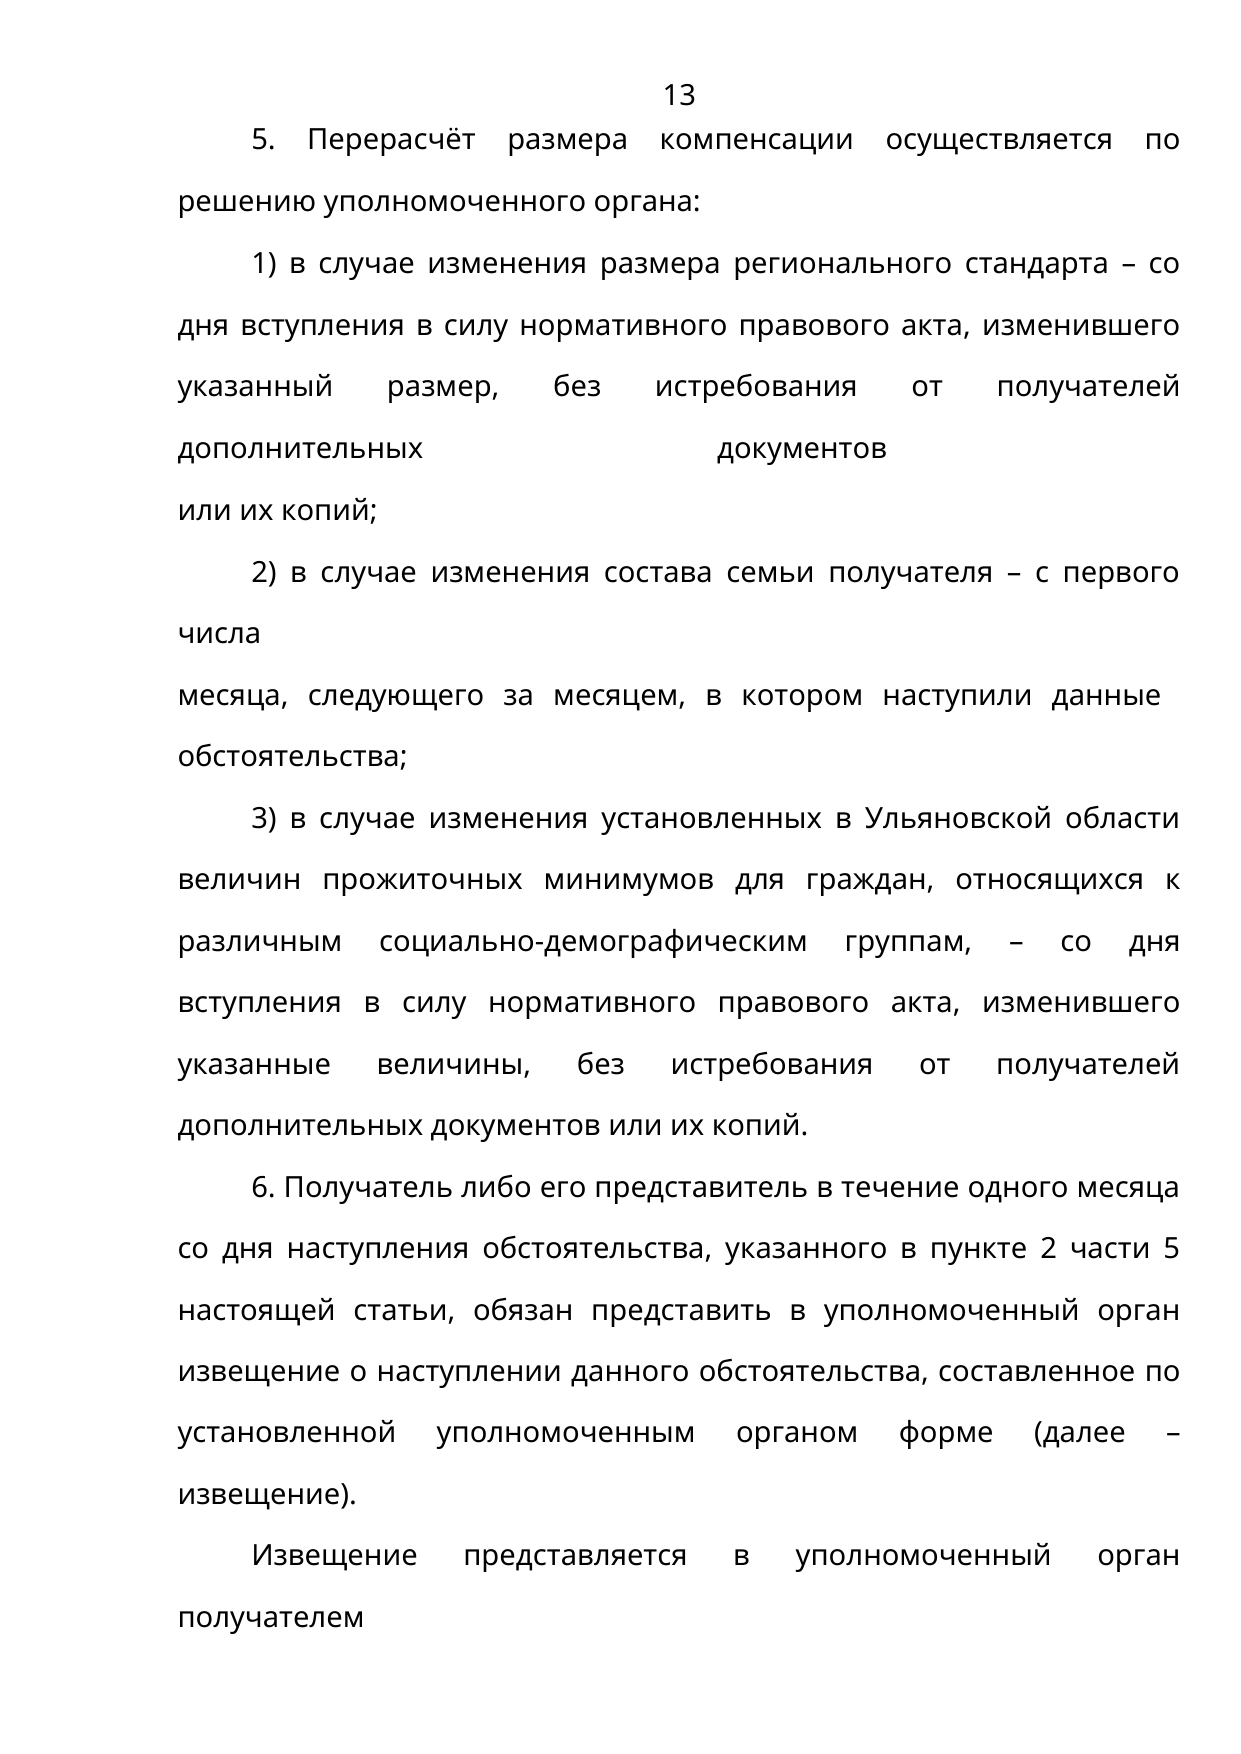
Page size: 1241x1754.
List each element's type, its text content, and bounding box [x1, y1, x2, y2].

text 1) в случае изменения размера регионального стандарта – со дня вступления в силу нормативного правового акта, изменившего указанный размер, без истребования от получателей дополнительных документов или их копий; [177, 242, 1181, 529]
text 6. Получатель либо его представитель в течение одного месяца со дня наступления обстоятельства, указанного в пункте 2 части 5 настоящей статьи, обязан представить в уполномоченный орган извещение о наступлении данного обстоятельства, составленное по установленной уполномоченным органом форме (далее – извещение). [177, 1166, 1181, 1513]
text 2) в случае изменения состава семьи получателя – с первого числа месяца, следующего за месяцем, в котором наступили данные обстоятельства; [177, 551, 1181, 775]
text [177, 1534, 1181, 1636]
text 3) в случае изменения установленных в Ульяновской области величин прожиточных минимумов для граждан, относящихся к различным социально-демографическим группам, – со дня вступления в силу нормативного правового акта, изменившего указанные величины, без истребования от получателей дополнительных документов или их копий. [177, 797, 1181, 1144]
text 5. Перерасчёт размера компенсации осуществляется по решению уполномоченного органа: [177, 118, 1181, 220]
